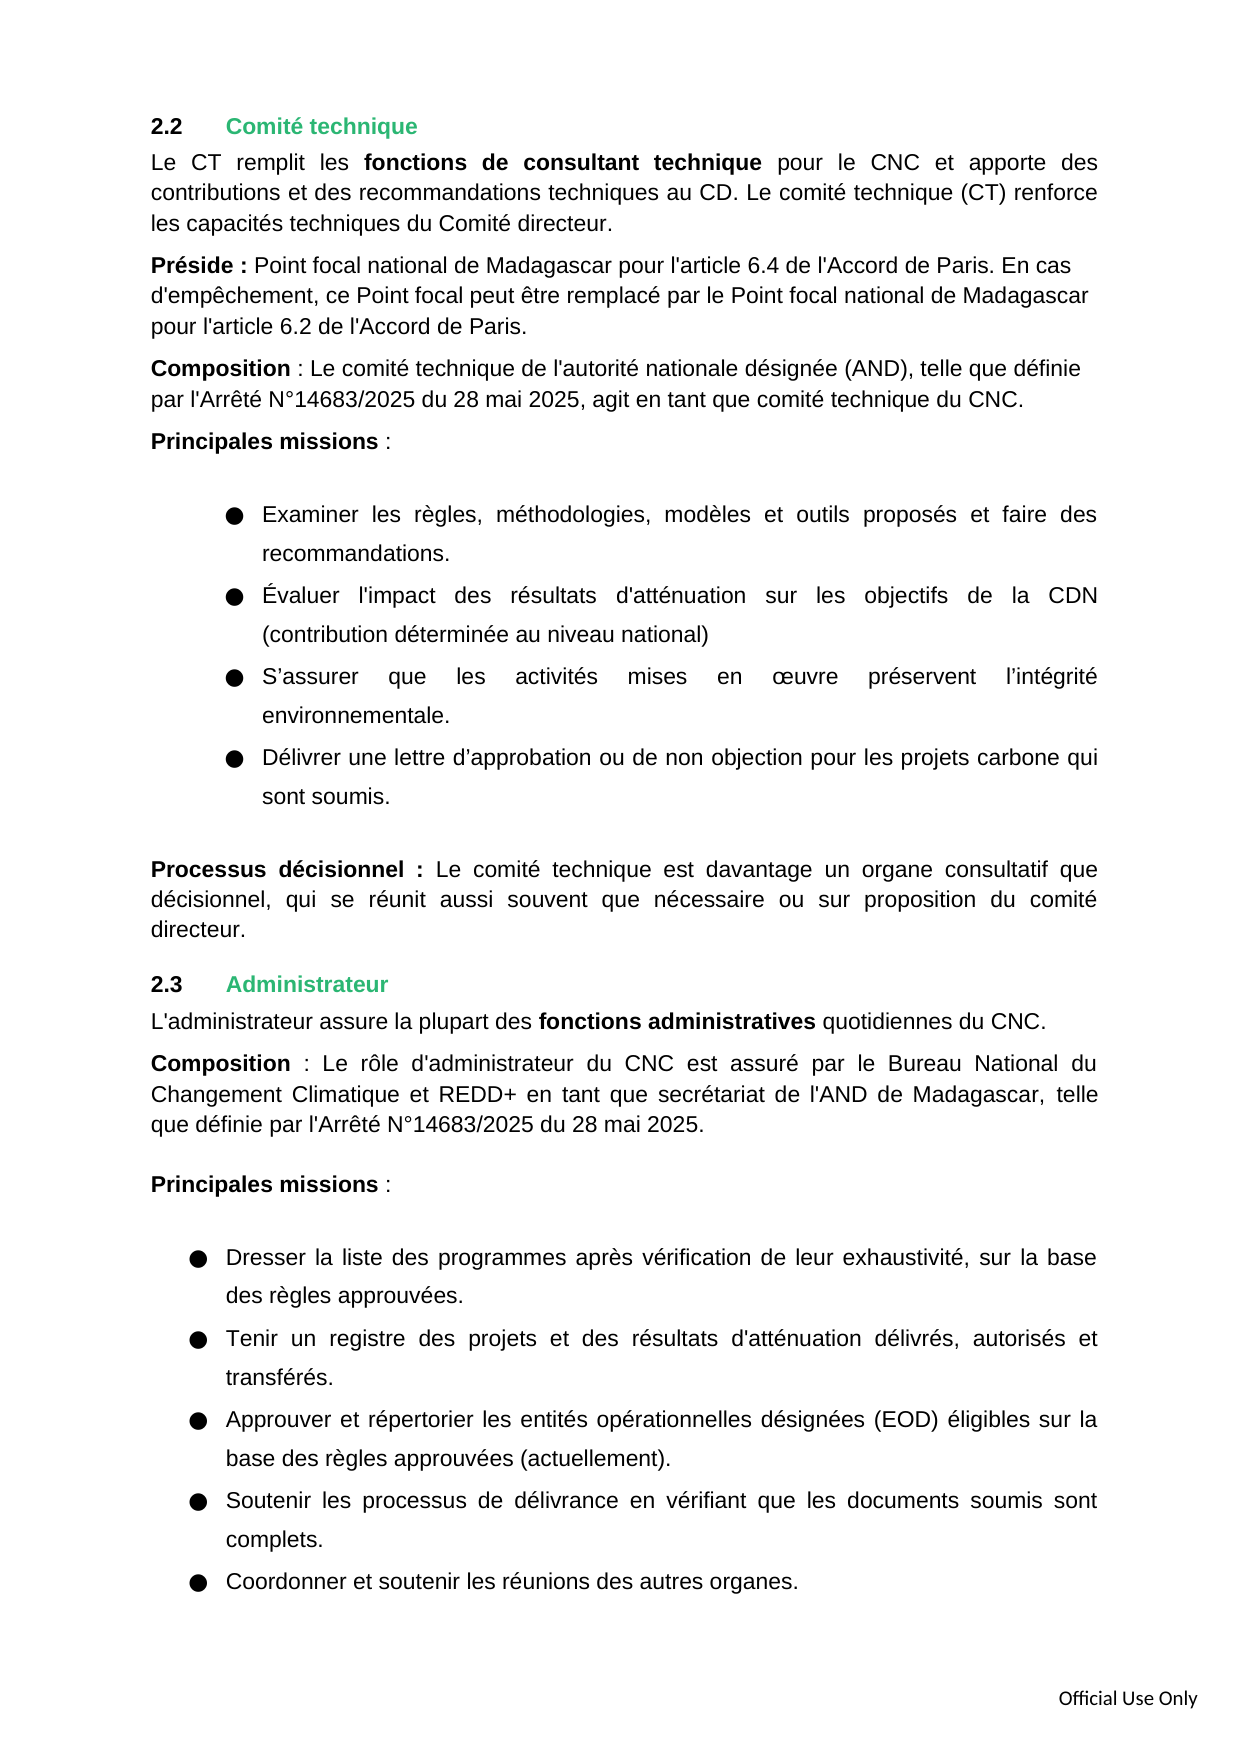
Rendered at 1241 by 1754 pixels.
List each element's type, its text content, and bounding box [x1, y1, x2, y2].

text Processus décisionnel : Le comité technique est davantage un organe consultatif que décisionnel, qui se réunit aussi souvent que nécessaire ou sur proposition du comité directeur. [151, 856, 1098, 942]
text Préside : Point focal national de Madagascar pour l'article 6.4 de l'Accord de Paris. En cas d'empêchement, ce Point focal peut être remplacé par le Point focal national de Madagascar pour l'article 6.2 de l'Accord de Paris. [151, 252, 1098, 339]
list Évaluer l'impact des résultats d'atténuation sur les objectifs de la CDN (contribution déterminée au niveau national) [224, 570, 1098, 647]
text Composition : Le comité technique de l'autorité nationale désignée (AND), telle que définie par l'Arrêté N°14683/2025 du 28 mai 2025, agit en tant que comité technique du CNC. [151, 355, 1098, 412]
list S’assurer que les activités mises en œuvre préservent l’intégrité environnementale. [224, 651, 1098, 728]
list Approuver et répertorier les entités opérationnelles désignées (EOD) éligibles sur la base des règles approuvées (actuellement). [188, 1394, 1098, 1471]
text Le CT remplit les fonctions de consultant technique pour le CNC et apporte des contributions et des recommandations techniques au CD. Le comité technique (CT) renforce les capacités techniques du Comité directeur. [151, 149, 1098, 236]
list Coordonner et soutenir les réunions des autres organes. [188, 1556, 1098, 1603]
list Dresser la liste des programmes après vérification de leur exhaustivité, sur la base des règles approuvées. [188, 1232, 1098, 1309]
text Composition : Le rôle d'administrateur du CNC est assuré par le Bureau National du Changement Climatique et REDD+ en tant que secrétariat de l'AND de Madagascar, telle que définie par l'Arrêté N°14683/2025 du 28 mai 2025. [151, 1050, 1098, 1137]
list Examiner les règles, méthodologies, modèles et outils proposés et faire des recommandations. [224, 489, 1098, 566]
text L'administrateur assure la plupart des fonctions administratives quotidiennes du CNC. [151, 1008, 1098, 1034]
list Soutenir les processus de délivrance en vérifiant que les documents soumis sont complets. [188, 1475, 1098, 1552]
text Principales missions : [151, 428, 1098, 455]
list Délivrer une lettre d’approbation ou de non objection pour les projets carbone qui sont soumis. [224, 732, 1098, 809]
list Tenir un registre des projets et des résultats d'atténuation délivrés, autorisés et transférés. [188, 1313, 1098, 1390]
subtitle Administrateur [151, 971, 1098, 998]
subtitle Comité technique [151, 113, 1098, 139]
text Principales missions : [151, 1171, 1098, 1198]
